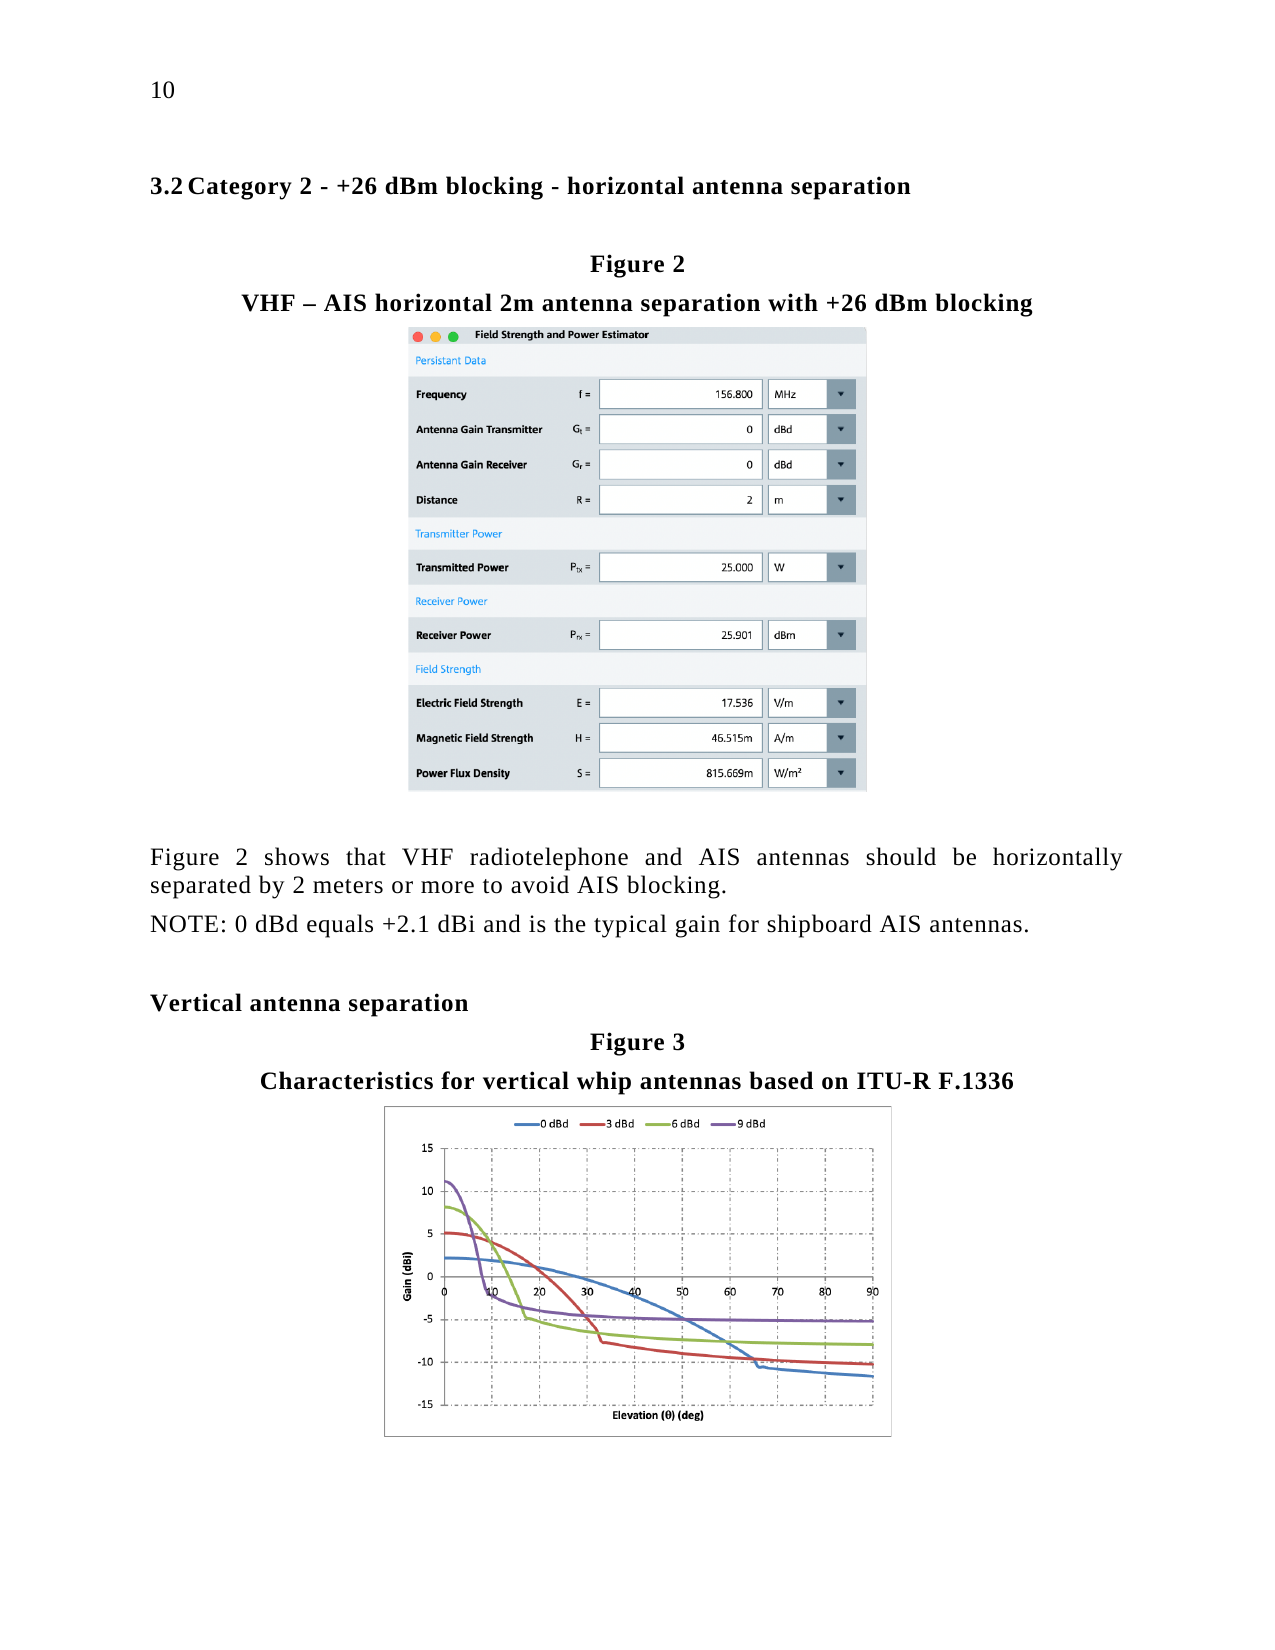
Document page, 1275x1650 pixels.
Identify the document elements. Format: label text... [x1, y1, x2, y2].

text Figure 2 shows that VHF radiotelephone and AIS antennas should be horizontally separated by 2 meters or more to avoid AIS blocking. [150, 842, 1125, 899]
list Category 2 - +26 dBm blocking - horizontal antenna separation [150, 171, 1125, 199]
text NOTE: 0 dBd equals +2.1 dBi and is the typical gain for shipboard AIS antennas. [150, 909, 1125, 938]
text Figure 2 [150, 249, 1125, 278]
text VHF – AIS horizontal 2m antenna separation with +26 dBm blocking [150, 288, 1125, 317]
text Characteristics for vertical whip antennas based on ITU-R F.1336 [150, 1066, 1125, 1095]
text Figure 3 [150, 1027, 1125, 1056]
picture [408, 327, 867, 792]
picture [383, 1105, 892, 1437]
text Vertical antenna separation [150, 988, 1125, 1017]
